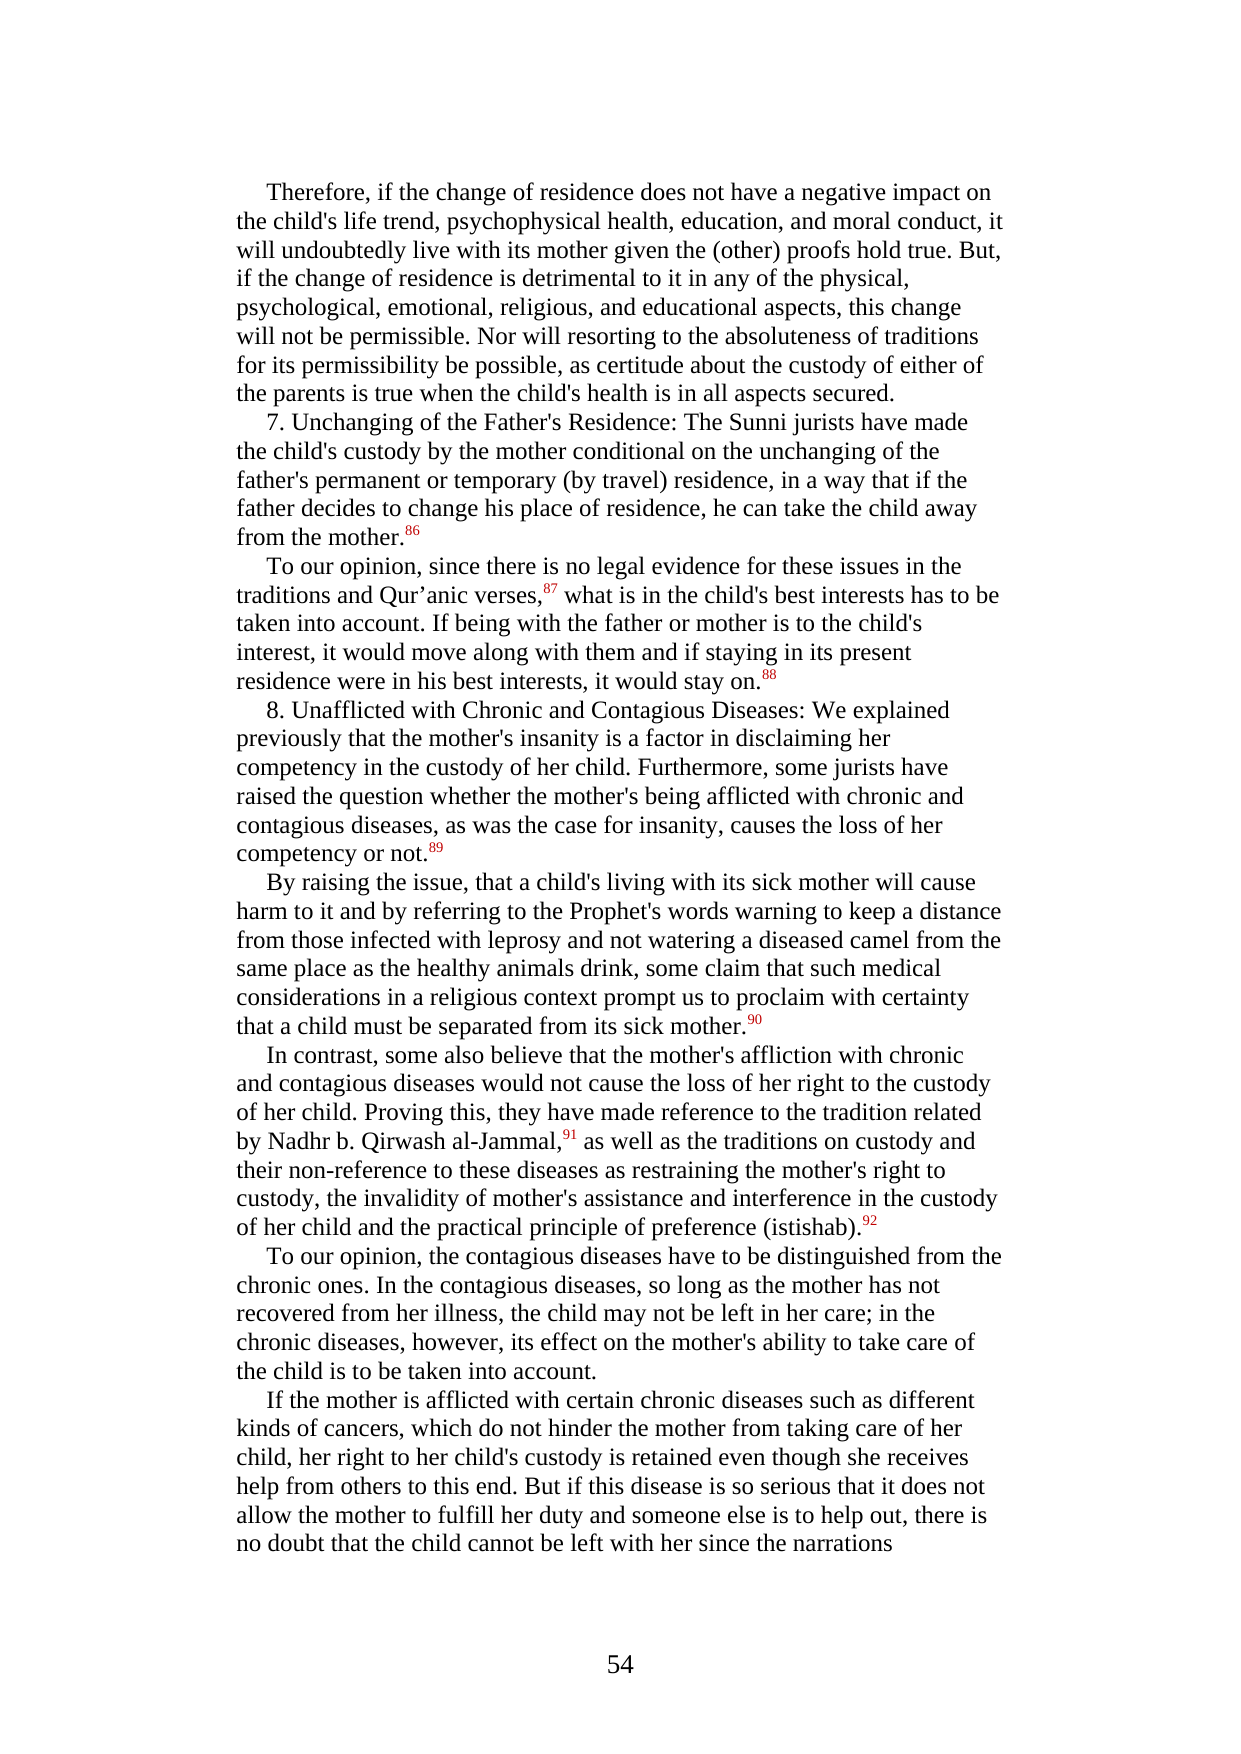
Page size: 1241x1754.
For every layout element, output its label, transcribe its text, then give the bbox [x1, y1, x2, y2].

text 7. Unchanging of the Father's Residence: The Sunni jurists have made the child's custody by the mother conditional on the unchanging of the father's permanent or temporary (by travel) residence, in a way that if the father decides to change his place of residence, he can take the child away from the mother.86 [236, 407, 1004, 551]
text To our opinion, the contagious diseases have to be distinguished from the chronic ones. In the contagious diseases, so long as the mother has not recovered from her illness, the child may not be left in her care; in the chronic diseases, however, its effect on the mother's ability to take care of the child is to be taken into account. [236, 1241, 1004, 1385]
text In contrast, some also believe that the mother's affliction with chronic and contagious diseases would not cause the loss of her right to the custody of her child. Proving this, they have made reference to the tradition related by Nadhr b. Qirwash al-Jammal,91 as well as the traditions on custody and their non-reference to these diseases as restraining the mother's right to custody, the invalidity of mother's assistance and interference in the custody of her child and the practical principle of preference (istishab).92 [236, 1040, 1004, 1241]
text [236, 1385, 1004, 1557]
text By raising the issue, that a child's living with its sick mother will cause harm to it and by referring to the Prophet's words warning to keep a distance from those infected with leprosy and not watering a diseased camel from the same place as the healthy animals drink, some claim that such medical considerations in a religious context prompt us to proclaim with certainty that a child must be separated from its sick mother.90 [236, 867, 1004, 1040]
text To our opinion, since there is no legal evidence for these issues in the traditions and Qur’anic verses,87 what is in the child's best interests has to be taken into account. If being with the father or mother is to the child's interest, it would move along with them and if staying in its present residence were in his best interests, it would stay on.88 [236, 551, 1004, 695]
text 8. Unafflicted with Chronic and Contagious Diseases: We explained previously that the mother's insanity is a factor in disclaiming her competency in the custody of her child. Furthermore, some jurists have raised the question whether the mother's being afflicted with chronic and contagious diseases, as was the case for insanity, causes the loss of her competency or not.89 [236, 695, 1004, 867]
text Therefore, if the change of residence does not have a negative impact on the child's life trend, psychophysical health, education, and moral conduct, it will undoubtedly live with its mother given the (other) proofs hold true. But, if the change of residence is detrimental to it in any of the physical, psychological, emotional, religious, and educational aspects, this change will not be permissible. Nor will resorting to the absoluteness of traditions for its permissibility be possible, as certitude about the custody of either of the parents is true when the child's health is in all aspects secured. [236, 177, 1004, 407]
